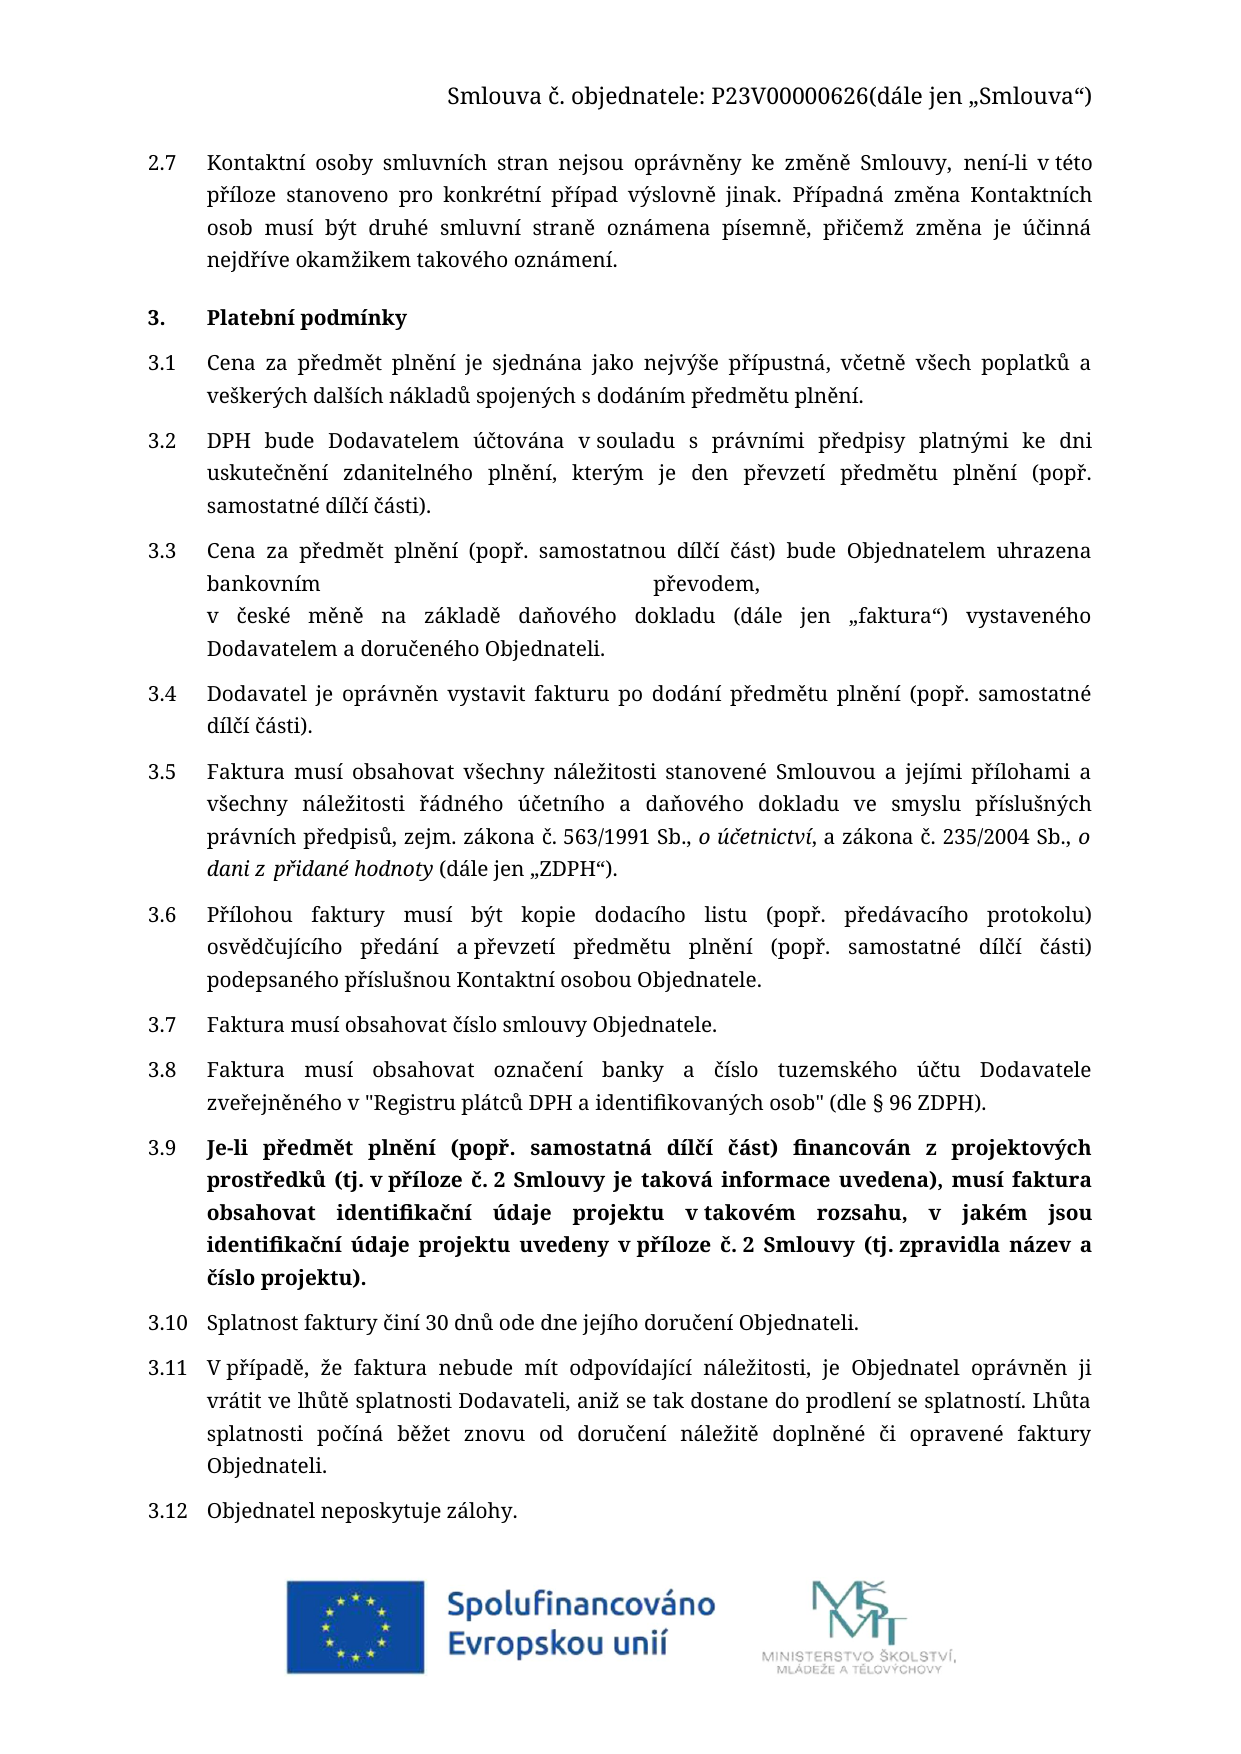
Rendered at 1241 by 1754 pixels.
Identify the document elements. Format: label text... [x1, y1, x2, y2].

list Přílohou faktury musí být kopie dodacího listu (popř. předávacího protokolu) osvědčujícího předání a převzetí předmětu plnění (popř. samostatné dílčí části) podepsaného příslušnou Kontaktní osobou Objednatele. [148, 900, 1093, 993]
list Faktura musí obsahovat číslo smlouvy Objednatele. [148, 1010, 1093, 1038]
list DPH bude Dodavatelem účtována v souladu s právními předpisy platnými ke dni uskutečnění zdanitelného plnění, kterým je den převzetí předmětu plnění (popř. samostatné dílčí části). [148, 426, 1093, 519]
picture [283, 1577, 957, 1678]
list Dodavatel je oprávněn vystavit fakturu po dodání předmětu plnění (popř. samostatné dílčí části). [148, 679, 1093, 740]
list Cena za předmět plnění je sjednána jako nejvýše přípustná, včetně všech poplatků a veškerých dalších nákladů spojených s dodáním předmětu plnění. [148, 348, 1093, 409]
list Kontaktní osoby smluvních stran nejsou oprávněny ke změně Smlouvy, není-li v této příloze stanoveno pro konkrétní případ výslovně jinak. Případná změna Kontaktních osob musí být druhé smluvní straně oznámena písemně, přičemž změna je účinná nejdříve okamžikem takového oznámení. [148, 148, 1093, 274]
list Objednatel neposkytuje zálohy. [148, 1496, 1093, 1525]
list Platební podmínky [148, 303, 1093, 331]
list Faktura musí obsahovat všechny náležitosti stanovené Smlouvou a jejími přílohami a všechny náležitosti řádného účetního a daňového dokladu ve smyslu příslušných právních předpisů, zejm. zákona č. 563/1991 Sb., o účetnictví, a zákona č. 235/2004 Sb., o dani z přidané hodnoty (dále jen „ZDPH“). [148, 757, 1093, 883]
list Cena za předmět plnění (popř. samostatnou dílčí část) bude Objednatelem uhrazena bankovním převodem, v české měně na základě daňového dokladu (dále jen „faktura“) vystaveného Dodavatelem a doručeného Objednateli. [148, 536, 1093, 662]
list Je-li předmět plnění (popř. samostatná dílčí část) financován z projektových prostředků (tj. v příloze č. 2 Smlouvy je taková informace uvedena), musí faktura obsahovat identifikační údaje projektu v takovém rozsahu, v jakém jsou identifikační údaje projektu uvedeny v příloze č. 2 Smlouvy (tj. zpravidla název a číslo projektu). [148, 1133, 1093, 1292]
list V případě, že faktura nebude mít odpovídající náležitosti, je Objednatel oprávněn ji vrátit ve lhůtě splatnosti Dodavateli, aniž se tak dostane do prodlení se splatností. Lhůta splatnosti počíná běžet znovu od doručení náležitě doplněné či opravené faktury Objednateli. [148, 1353, 1093, 1480]
list Faktura musí obsahovat označení banky a číslo tuzemského účtu Dodavatele zveřejněného v "Registru plátců DPH a identifikovaných osob" (dle § 96 ZDPH). [148, 1055, 1093, 1116]
list Splatnost faktury činí 30 dnů ode dne jejího doručení Objednateli. [148, 1308, 1093, 1337]
